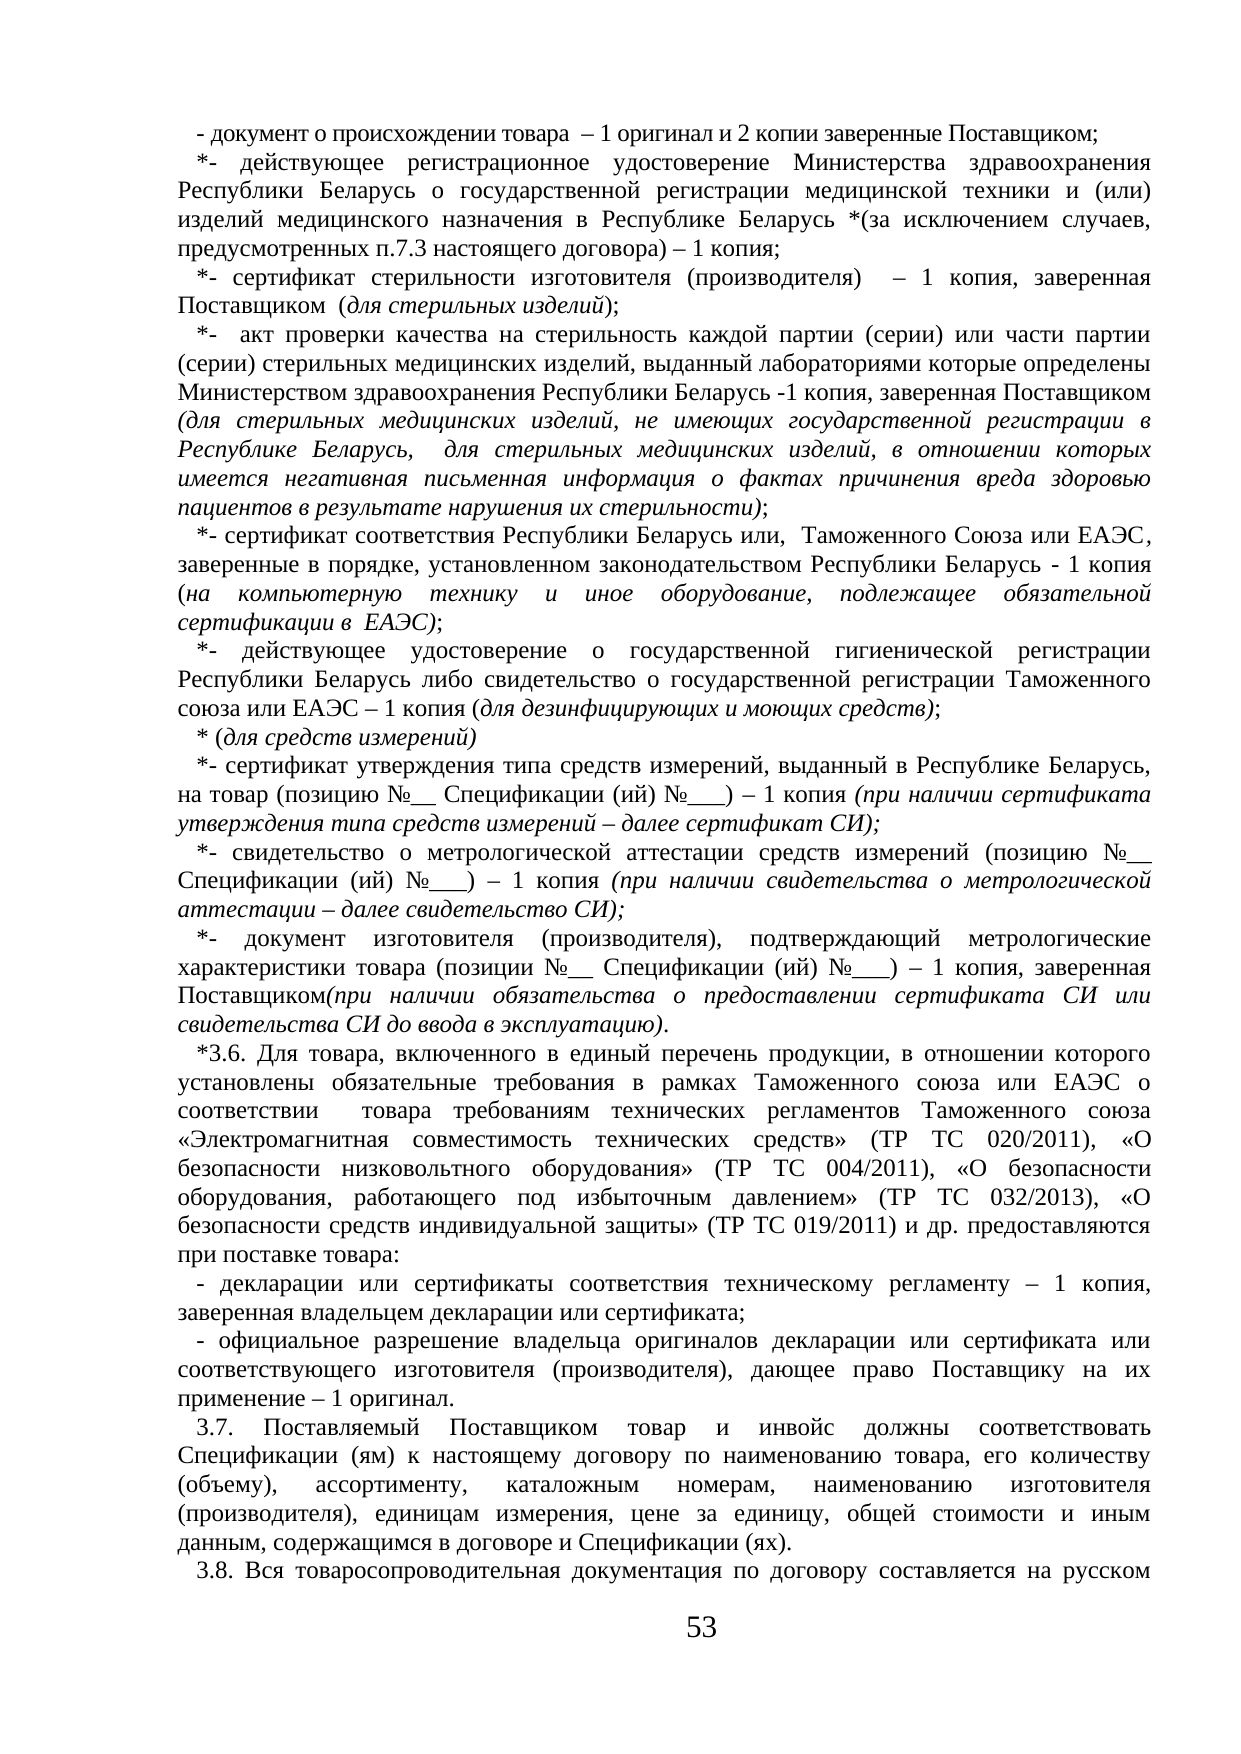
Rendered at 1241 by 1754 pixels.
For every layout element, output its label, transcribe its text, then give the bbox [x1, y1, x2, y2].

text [177, 1556, 1152, 1584]
text - декларации или сертификаты соответствия техническому регламенту – 1 копия, заверенная владельцем декларации или сертификата; [177, 1268, 1152, 1326]
text *- действующее удостоверение о государственной гигиенической регистрации Республики Беларусь либо свидетельство о государственной регистрации Таможенного союза или ЕАЭС – 1 копия (для дезинфицирующих и моющих средств); [177, 636, 1152, 722]
text - документ о происхождении товара – 1 оригинал и 2 копии заверенные Поставщиком; [177, 118, 1152, 147]
text *- акт проверки качества на стерильность каждой партии (серии) или части партии (серии) стерильных медицинских изделий, выданный лабораториями которые определены Министерством здравоохранения Республики Беларусь -1 копия, заверенная Поставщиком (для стерильных медицинских изделий, не имеющих государственной регистрации в Республике Беларусь, для стерильных медицинских изделий, в отношении которых имеется негативная письменная информация о фактах причинения вреда здоровью пациентов в результате нарушения их стерильности); [177, 319, 1152, 521]
text *- документ изготовителя (производителя), подтверждающий метрологические характеристики товара (позиции №__ Спецификации (ий) №___) – 1 копия, заверенная Поставщиком(при наличии обязательства о предоставлении сертификата СИ или свидетельства СИ до ввода в эксплуатацию). [177, 923, 1152, 1038]
text *3.6. Для товара, включенного в единый перечень продукции, в отношении которого установлены обязательные требования в рамках Таможенного союза или ЕАЭС о соответствии товара требованиям технических регламентов Таможенного союза «Электромагнитная совместимость технических средств» (ТР ТС 020/2011), «О безопасности низковольтного оборудования» (ТР ТС 004/2011), «О безопасности оборудования, работающего под избыточным давлением» (ТР ТС 032/2013), «О безопасности средств индивидуальной защиты» (ТР ТС 019/2011) и др. предоставляются при поставке товара: [177, 1038, 1152, 1268]
text * (для средств измерений) [177, 722, 1152, 751]
text *- сертификат стерильности изготовителя (производителя) – 1 копия, заверенная Поставщиком (для стерильных изделий); [177, 262, 1152, 319]
text *- действующее регистрационное удостоверение Министерства здравоохранения Республики Беларусь о государственной регистрации медицинской техники и (или) изделий медицинского назначения в Республике Беларусь *(за исключением случаев, предусмотренных п.7.3 настоящего договора) – 1 копия; [177, 147, 1152, 262]
text *- сертификат утверждения типа средств измерений, выданный в Республике Беларусь, на товар (позицию №__ Спецификации (ий) №___) – 1 копия (при наличии сертификата утверждения типа средств измерений – далее сертификат СИ); [177, 751, 1152, 837]
text *- сертификат соответствия Республики Беларусь или, Таможенного Союза или ЕАЭС, заверенные в порядке, установленном законодательством Республики Беларусь - 1 копия (на компьютерную технику и иное оборудование, подлежащее обязательной сертификации в ЕАЭС); [177, 521, 1152, 636]
text 3.7. Поставляемый Поставщиком товар и инвойс должны соответствовать Спецификации (ям) к настоящему договору по наименованию товара, его количеству (объему), ассортименту, каталожным номерам, наименованию изготовителя (производителя), единицам измерения, цене за единицу, общей стоимости и иным данным, содержащимся в договоре и Спецификации (ях). [177, 1412, 1152, 1556]
text - официальное разрешение владельца оригиналов декларации или сертификата или соответствующего изготовителя (производителя), дающее право Поставщику на их применение – 1 оригинал. [177, 1326, 1152, 1412]
text *- свидетельство о метрологической аттестации средств измерений (позицию №__ Спецификации (ий) №___) – 1 копия (при наличии свидетельства о метрологической аттестации – далее свидетельство СИ); [177, 837, 1152, 923]
